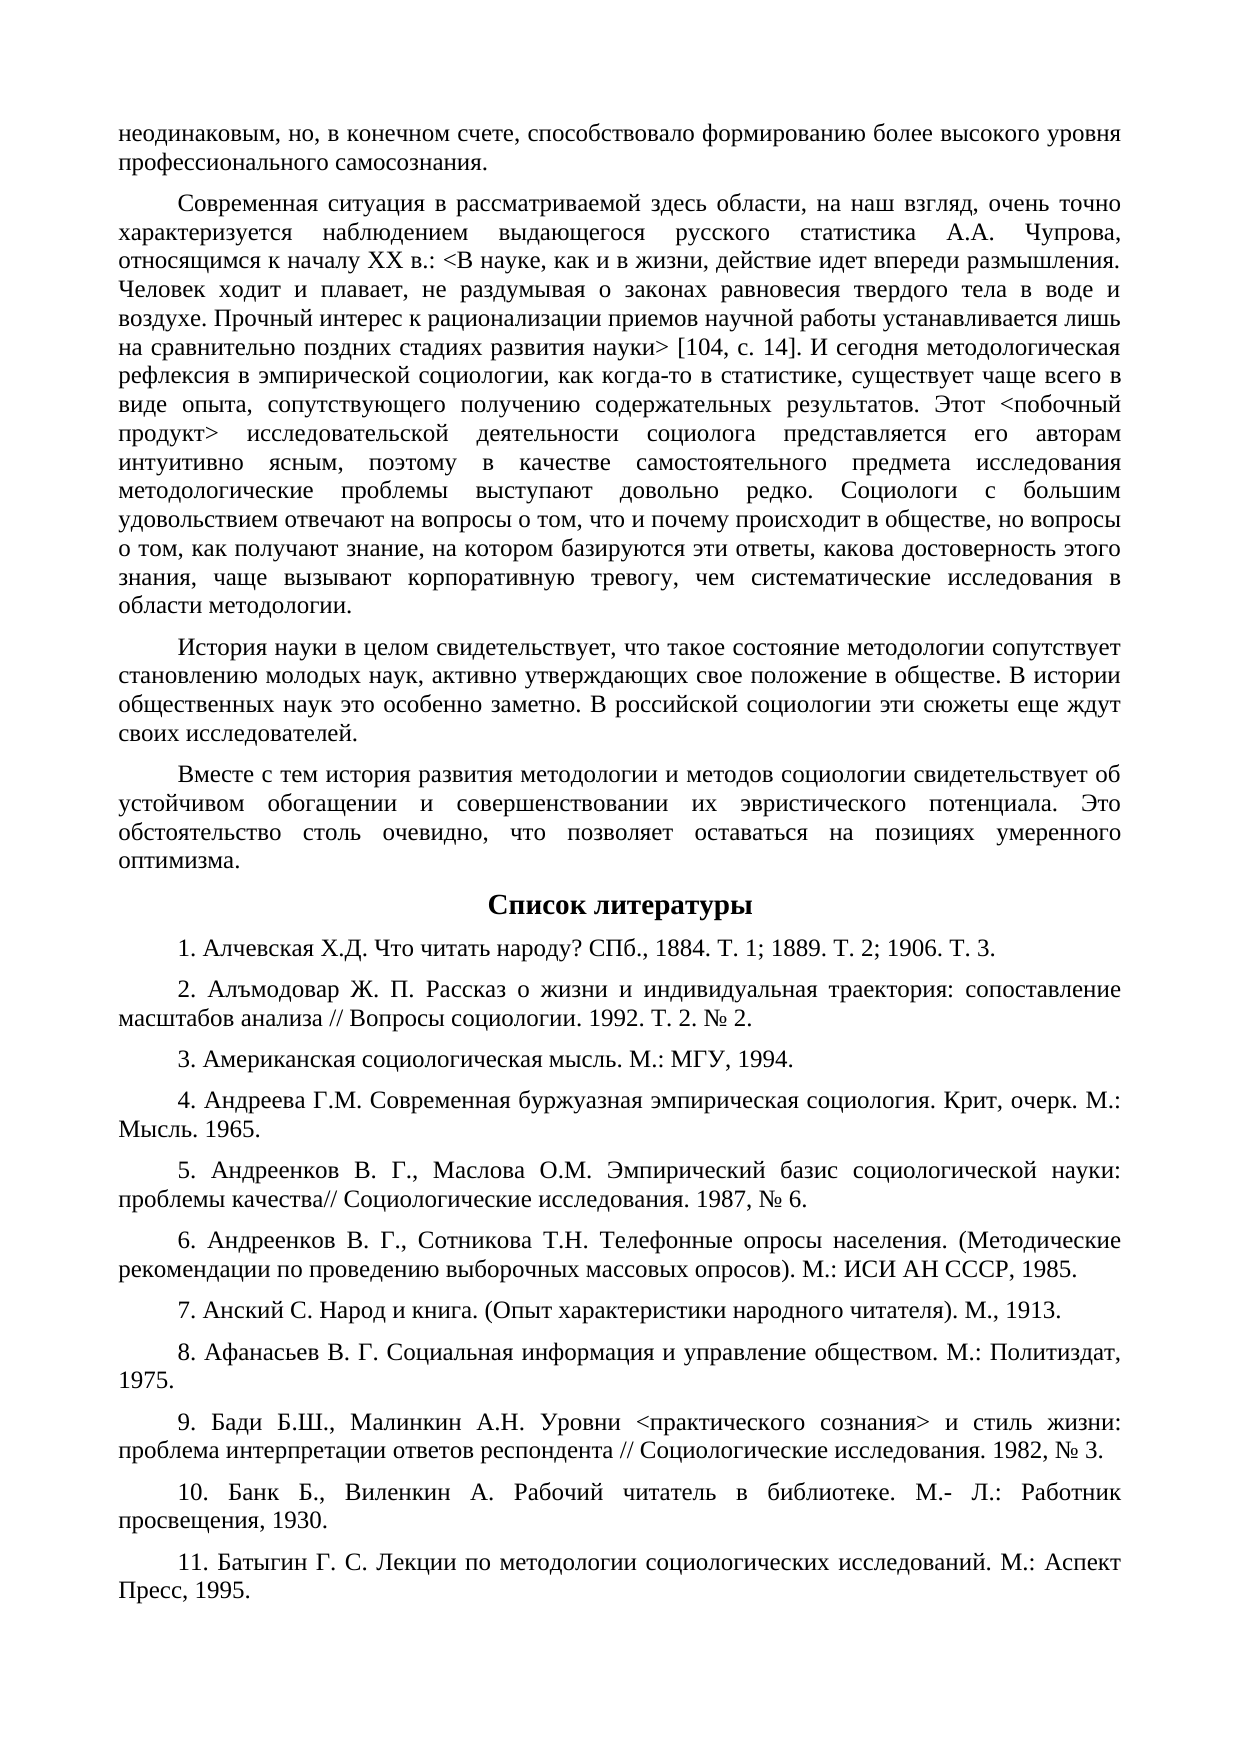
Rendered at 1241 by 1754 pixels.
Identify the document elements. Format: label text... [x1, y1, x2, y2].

text 11. Батыгин Г. С. Лекции по методологии социологических исследований. М.: Аспект Пресс, 1995. [118, 1547, 1122, 1604]
text 5. Андреенков В. Г., Маслова О.М. Эмпирический базис социологической науки: проблемы качества// Социологические исследования. 1987, № 6. [118, 1155, 1122, 1213]
text 3. Американская социологическая мысль. М.: МГУ, 1994. [118, 1044, 1122, 1073]
text 7. Анский С. Народ и книга. (Опыт характеристики народного читателя). М., 1913. [118, 1295, 1122, 1324]
text 9. Бади Б.Ш., Малинкин А.Н. Уровни <практического сознания> и стиль жизни: проблема интерпретации ответов респондента // Социологические исследования. 1982, № 3. [118, 1407, 1122, 1464]
text 1. Алчевская Х.Д. Что читать народу? СПб., 1884. Т. 1; 1889. Т. 2; 1906. Т. 3. [118, 933, 1122, 962]
text 10. Банк Б., Виленкин А. Рабочий читатель в библиотеке. М.- Л.: Работник просвещения, 1930. [118, 1477, 1122, 1534]
text Вместе с тем история развития методологии и методов социологии свидетельствует об устойчивом обогащении и совершенствовании их эвристического потенциала. Это обстоятельство столь очевидно, что позволяет оставаться на позициях умеренного оптимизма. [118, 759, 1122, 874]
text Современная ситуация в рассматриваемой здесь области, на наш взгляд, очень точно характеризуется наблюдением выдающегося русского статистика А.А. Чупрова, относящимся к началу XX в.: <В науке, как и в жизни, действие идет впереди размышления. Человек ходит и плавает, не раздумывая о законах равновесия твердого тела в воде и воздухе. Прочный интерес к рационализации приемов научной работы устанавливается лишь на сравнительно поздних стадиях развития науки> [104, с. 14]. И сегодня методологическая рефлексия в эмпирической социологии, как когда-то в статистике, существует чаще всего в виде опыта, сопутствующего получению содержательных результатов. Этот <побочный продукт> исследовательской деятельности социолога представляется его авторам интуитивно ясным, поэтому в качестве самостоятельного предмета исследования методологические проблемы выступают довольно редко. Социологи с большим удовольствием отвечают на вопросы о том, что и почему происходит в обществе, но вопросы о том, как получают знание, на котором базируются эти ответы, какова достоверность этого знания, чаще вызывают корпоративную тревогу, чем систематические исследования в области методологии. [118, 188, 1122, 619]
text 8. Афанасьев В. Г. Социальная информация и управление обществом. М.: Политиздат, 1975. [118, 1337, 1122, 1394]
text История науки в целом свидетельствует, что такое состояние методологии сопутствует становлению молодых наук, активно утверждающих свое положение в обществе. В истории общественных наук это особенно заметно. В российской социологии эти сюжеты еще ждут своих исследователей. [118, 632, 1122, 747]
text 6. Андреенков В. Г., Сотникова Т.Н. Телефонные опросы населения. (Методические рекомендации по проведению выборочных массовых опросов). М.: ИСИ АН СССР, 1985. [118, 1225, 1122, 1283]
text 4. Андреева Г.М. Современная буржуазная эмпирическая социология. Крит, очерк. М.: Мысль. 1965. [118, 1085, 1122, 1143]
text 2. Алъмодовар Ж. П. Рассказ о жизни и индивидуальная траектория: сопоставление масштабов анализа // Вопросы социологии. 1992. Т. 2. № 2. [118, 974, 1122, 1032]
text Список литературы [118, 887, 1122, 920]
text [118, 118, 1122, 176]
